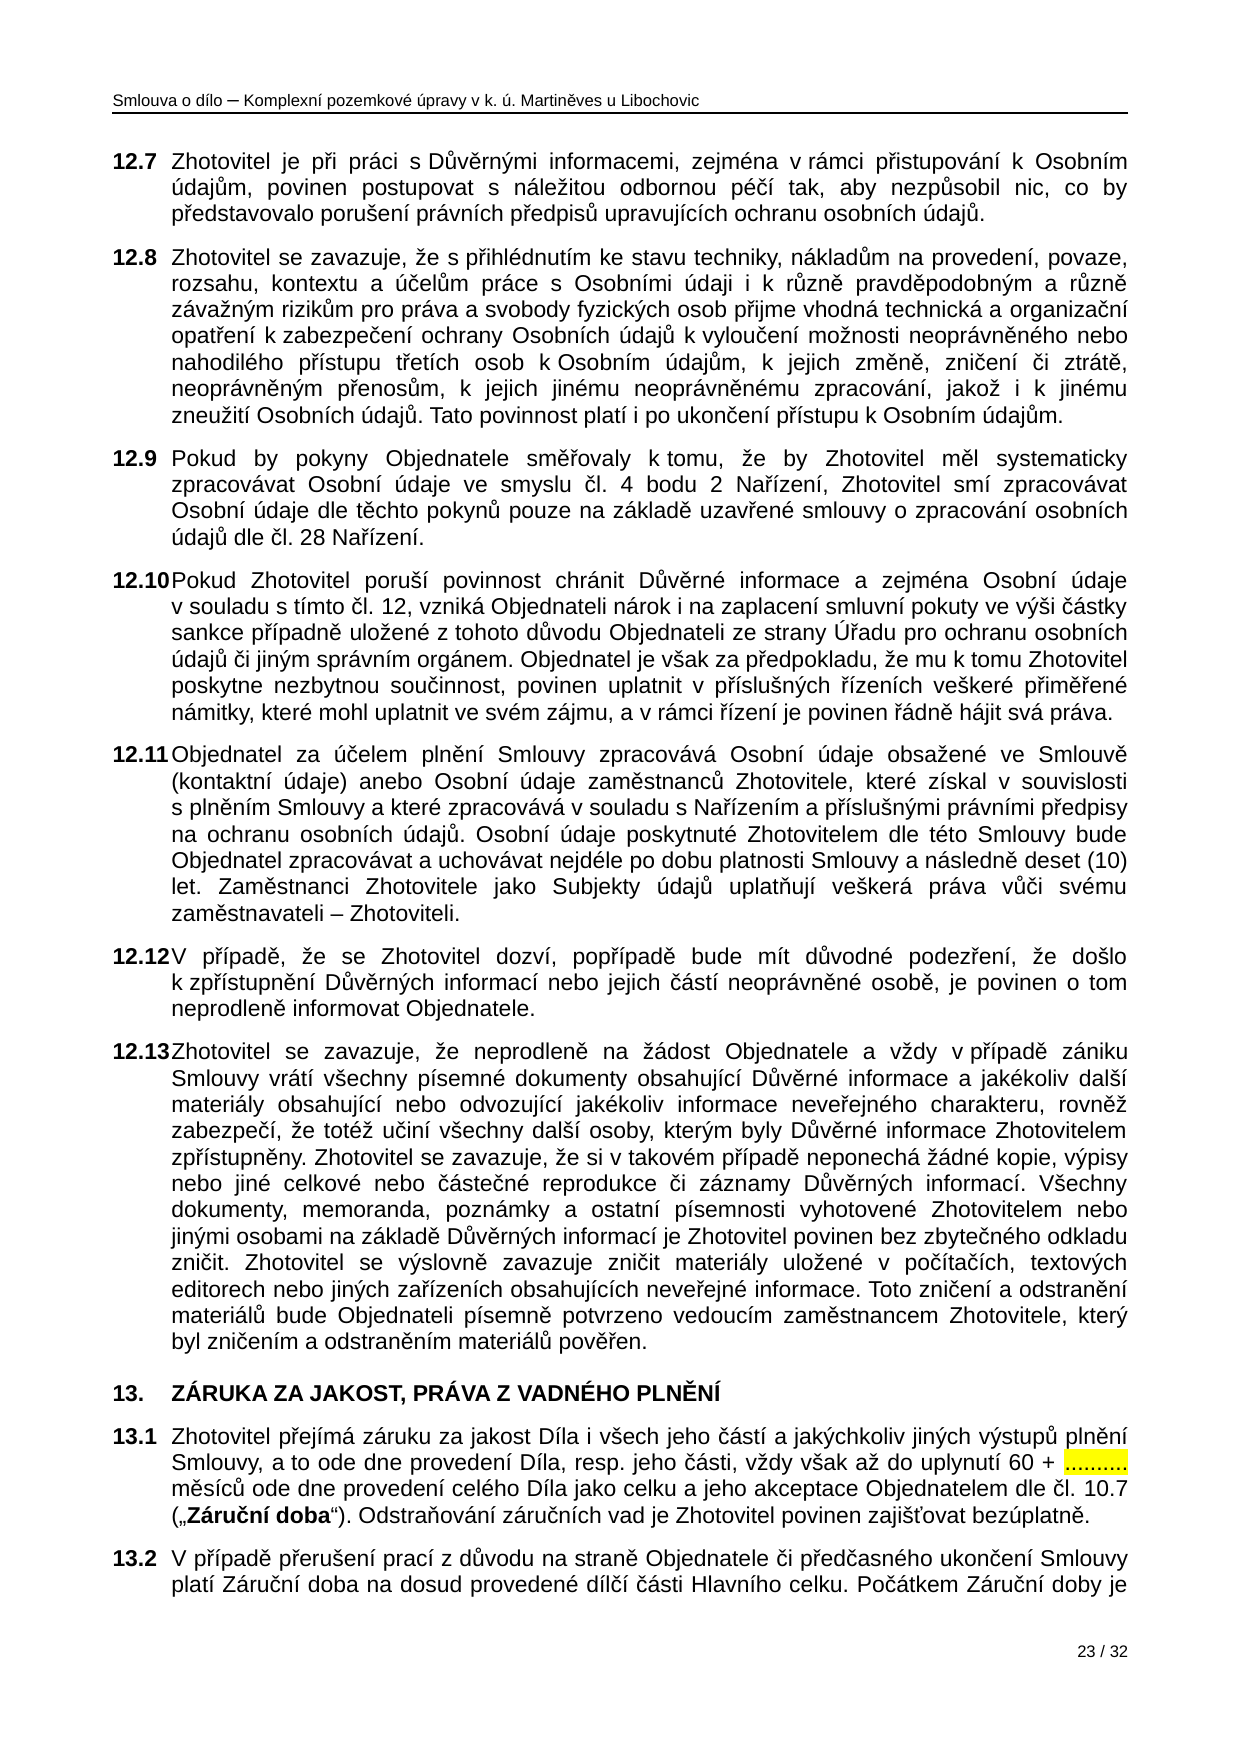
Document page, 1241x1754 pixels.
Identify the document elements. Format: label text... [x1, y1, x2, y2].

text Zhotovitel je při práci s Důvěrnými informacemi, zejména v rámci přistupování k Osobním údajům, povinen postupovat s náležitou odbornou péčí tak, aby nezpůsobil nic, co by představovalo porušení právních předpisů upravujících ochranu osobních údajů. [112, 148, 1128, 227]
text Pokud by pokyny Objednatele směřovaly k tomu, že by Zhotovitel měl systematicky zpracovávat Osobní údaje ve smyslu čl. 4 bodu 2 Nařízení, Zhotovitel smí zpracovávat Osobní údaje dle těchto pokynů pouze na základě uzavřené smlouvy o zpracování osobních údajů dle čl. 28 Nařízení. [112, 444, 1128, 550]
text Zhotovitel se zavazuje, že neprodleně na žádost Objednatele a vždy v případě zániku Smlouvy vrátí všechny písemné dokumenty obsahující Důvěrné informace a jakékoliv další materiály obsahující nebo odvozující jakékoliv informace neveřejného charakteru, rovněž zabezpečí, že totéž učiní všechny další osoby, kterým byly Důvěrné informace Zhotovitelem zpřístupněny. Zhotovitel se zavazuje, že si v takovém případě neponechá žádné kopie, výpisy nebo jiné celkové nebo částečné reprodukce či záznamy Důvěrných informací. Všechny dokumenty, memoranda, poznámky a ostatní písemnosti vyhotovené Zhotovitelem nebo jinými osobami na základě Důvěrných informací je Zhotovitel povinen bez zbytečného odkladu zničit. Zhotovitel se výslovně zavazuje zničit materiály uložené v počítačích, textových editorech nebo jiných zařízeních obsahujících neveřejné informace. Toto zničení a odstranění materiálů bude Objednateli písemně potvrzeno vedoucím zaměstnancem Zhotovitele, který byl zničením a odstraněním materiálů pověřen. [112, 1038, 1128, 1354]
text V případě, že se Zhotovitel dozví, popřípadě bude mít důvodné podezření, že došlo k zpřístupnění Důvěrných informací nebo jejich částí neoprávněné osobě, je povinen o tom neprodleně informovat Objednatele. [112, 943, 1128, 1022]
text Zhotovitel se zavazuje, že s přihlédnutím ke stavu techniky, nákladům na provedení, povaze, rozsahu, kontextu a účelům práce s Osobními údaji i k různě pravděpodobným a různě závažným rizikům pro práva a svobody fyzických osob přijme vhodná technická a organizační opatření k zabezpečení ochrany Osobních údajů k vyloučení možnosti neoprávněného nebo nahodilého přístupu třetích osob k Osobním údajům, k jejich změně, zničení či ztrátě, neoprávněným přenosům, k jejich jinému neoprávněnému zpracování, jakož i k jinému zneužití Osobních údajů. Tato povinnost platí i po ukončení přístupu k Osobním údajům. [112, 243, 1128, 428]
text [112, 1545, 1128, 1597]
text Pokud Zhotovitel poruší povinnost chránit Důvěrné informace a zejména Osobní údaje v souladu s tímto čl. 12, vzniká Objednateli nárok i na zaplacení smluvní pokuty ve výši částky sankce případně uložené z tohoto důvodu Objednateli ze strany Úřadu pro ochranu osobních údajů či jiným správním orgánem. Objednatel je však za předpokladu, že mu k tomu Zhotovitel poskytne nezbytnou součinnost, povinen uplatnit v příslušných řízeních veškeré přiměřené námitky, které mohl uplatnit ve svém zájmu, a v rámci řízení je povinen řádně hájit svá práva. [112, 567, 1128, 725]
text Objednatel za účelem plnění Smlouvy zpracovává Osobní údaje obsažené ve Smlouvě (kontaktní údaje) anebo Osobní údaje zaměstnanců Zhotovitele, které získal v souvislosti s plněním Smlouvy a které zpracovává v souladu s Nařízením a příslušnými právními předpisy na ochranu osobních údajů. Osobní údaje poskytnuté Zhotovitelem dle této Smlouvy bude Objednatel zpracovávat a uchovávat nejdéle po dobu platnosti Smlouvy a následně deset (10) let. Zaměstnanci Zhotovitele jako Subjekty údajů uplatňují veškerá práva vůči svému zaměstnavateli – Zhotoviteli. [112, 741, 1128, 926]
text Záruka za jakost, práva z vadného plnění [112, 1379, 1128, 1406]
text Zhotovitel přejímá záruku za jakost Díla i všech jeho částí a jakýchkoliv jiných výstupů plnění Smlouvy, a to ode dne provedení Díla, resp. jeho části, vždy však až do uplynutí 60 + .......... měsíců ode dne provedení celého Díla jako celku a jeho akceptace Objednatelem dle čl. 10.7 („Záruční doba“). Odstraňování záručních vad je Zhotovitel povinen zajišťovat bezúplatně. [112, 1423, 1128, 1528]
